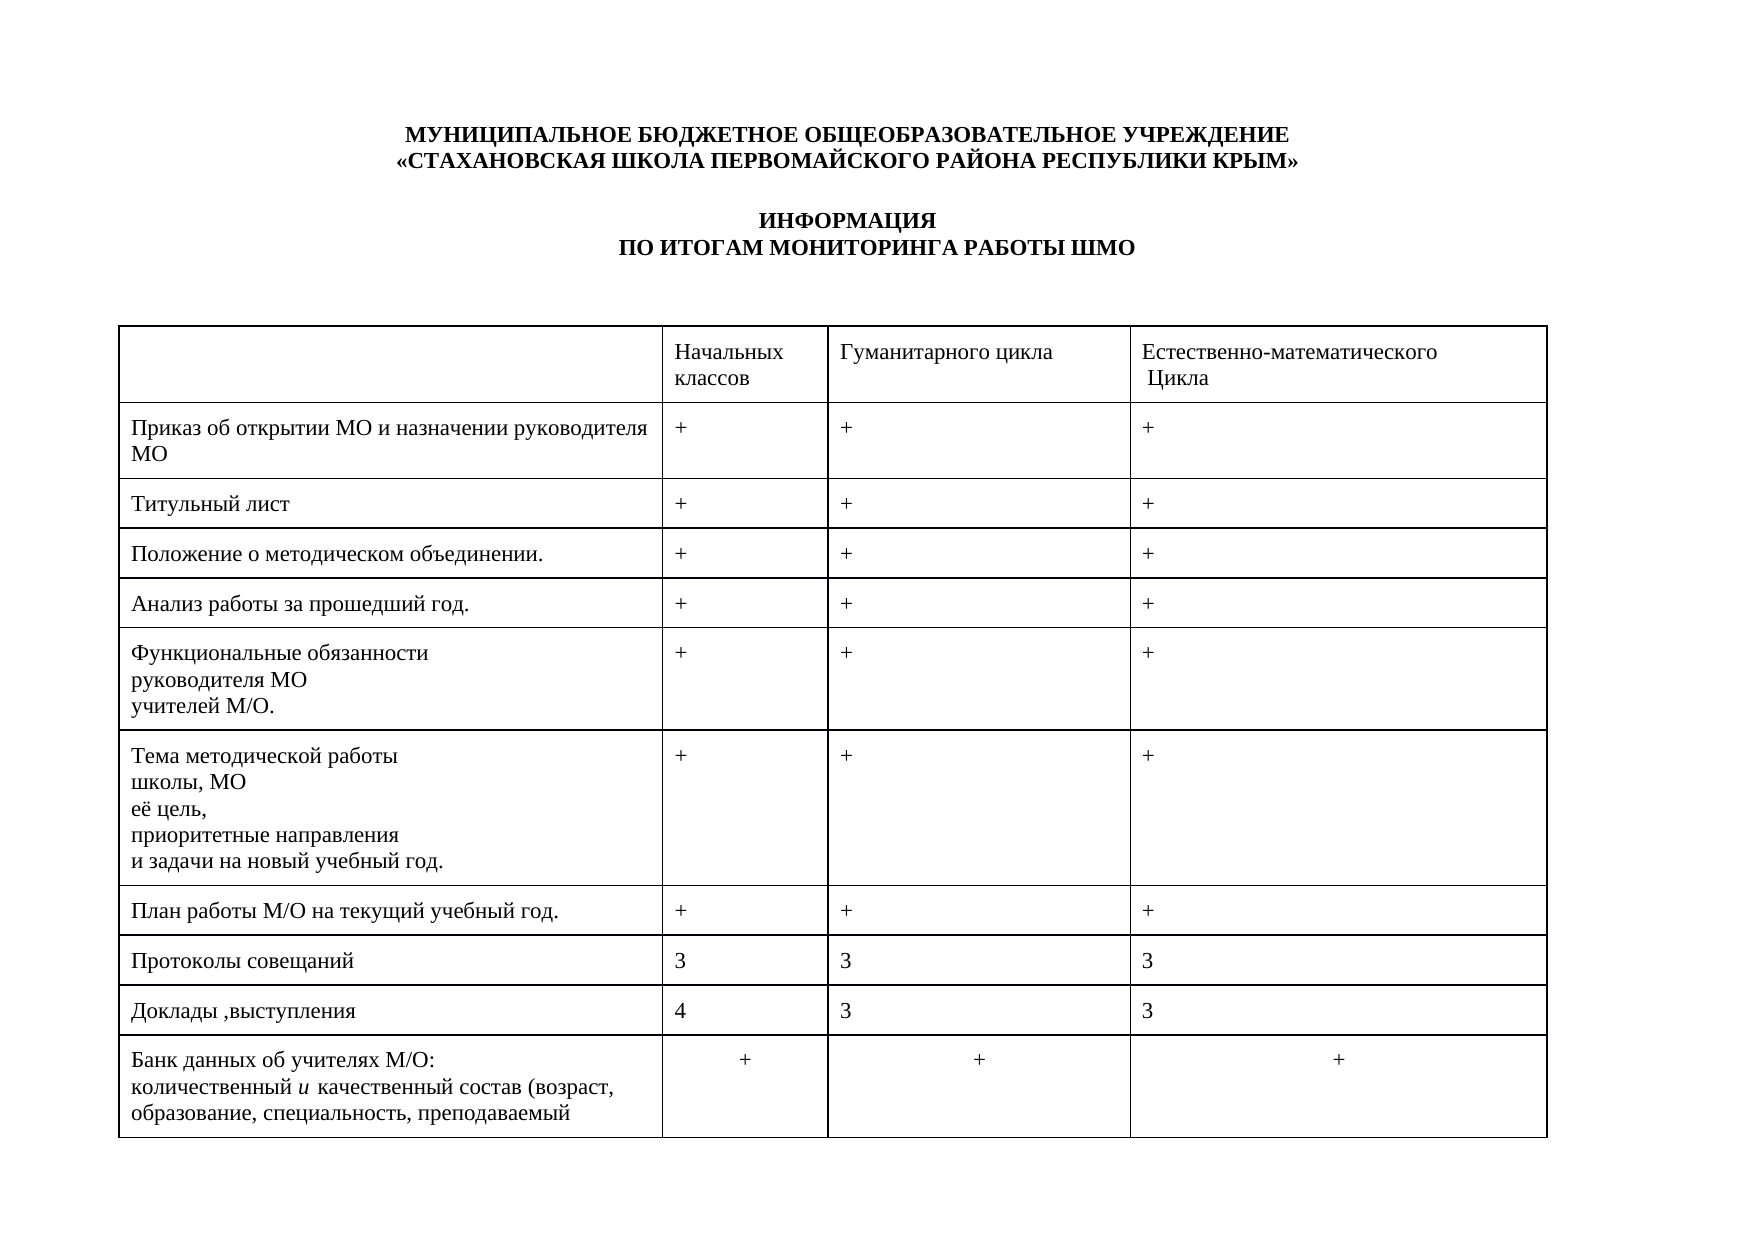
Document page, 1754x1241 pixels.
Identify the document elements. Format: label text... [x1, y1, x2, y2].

text ПО ИТОГАМ МОНИТОРИНГА РАБОТЫ ШМО [118, 233, 1636, 260]
table_cell + [1131, 1036, 1546, 1136]
table_cell Тема методической работы школы, МО её цель, приоритетные направления и задачи на новый учебный год. [120, 731, 662, 884]
table_cell + [1131, 529, 1546, 577]
table_cell + [663, 579, 827, 627]
table_cell Доклады ,выступления [120, 986, 662, 1034]
table_cell + [1131, 628, 1546, 729]
table_cell + [829, 1036, 1130, 1136]
table_header [120, 327, 662, 401]
table_cell + [1131, 403, 1546, 477]
table_cell + [663, 529, 827, 577]
table_cell + [663, 731, 827, 884]
table_cell План работы М/О на текущий учебный год. [120, 886, 662, 934]
text ИНФОРМАЦИЯ [118, 207, 1577, 233]
table_cell 3 [1131, 936, 1546, 984]
table_cell 3 [829, 986, 1130, 1034]
table_header Начальных классов [663, 327, 827, 401]
table_cell + [829, 628, 1130, 729]
table_cell Протоколы совещаний [120, 936, 662, 984]
table_header Естественно-математического Цикла [1131, 327, 1546, 401]
table_cell + [1131, 479, 1546, 527]
table_cell 4 [663, 986, 827, 1034]
table_cell Титульный лист [120, 479, 662, 527]
table_cell + [829, 403, 1130, 477]
table_cell + [663, 1036, 827, 1136]
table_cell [120, 1036, 662, 1136]
table_cell + [663, 628, 827, 729]
table_cell + [829, 731, 1130, 884]
table_cell + [663, 886, 827, 934]
table_cell 3 [663, 936, 827, 984]
table_cell + [663, 403, 827, 477]
table_header Гуманитарного цикла [829, 327, 1130, 401]
table_cell Анализ работы за прошедший год. [120, 579, 662, 627]
table_cell + [663, 479, 827, 527]
table_cell 3 [829, 936, 1130, 984]
table_cell + [829, 529, 1130, 577]
text МУНИЦИПАЛЬНОЕ БЮДЖЕТНОЕ ОБЩЕОБРАЗОВАТЕЛЬНОЕ УЧРЕЖДЕНИЕ [118, 121, 1577, 147]
table_cell + [829, 479, 1130, 527]
table_cell Приказ об открытии МО и назначении руководителя МО [120, 403, 662, 477]
table_cell + [1131, 579, 1546, 627]
table_cell Положение о методическом объединении. [120, 529, 662, 577]
table_cell + [829, 886, 1130, 934]
table_cell 3 [1131, 986, 1546, 1034]
table_cell + [1131, 731, 1546, 884]
table_cell Функциональные обязанности руководителя МО учителей М/О. [120, 628, 662, 729]
table_cell + [829, 579, 1130, 627]
text «СТАХАНОВСКАЯ ШКОЛА ПЕРВОМАЙСКОГО РАЙОНА РЕСПУБЛИКИ КРЫМ» [118, 147, 1577, 174]
table_cell + [1131, 886, 1546, 934]
